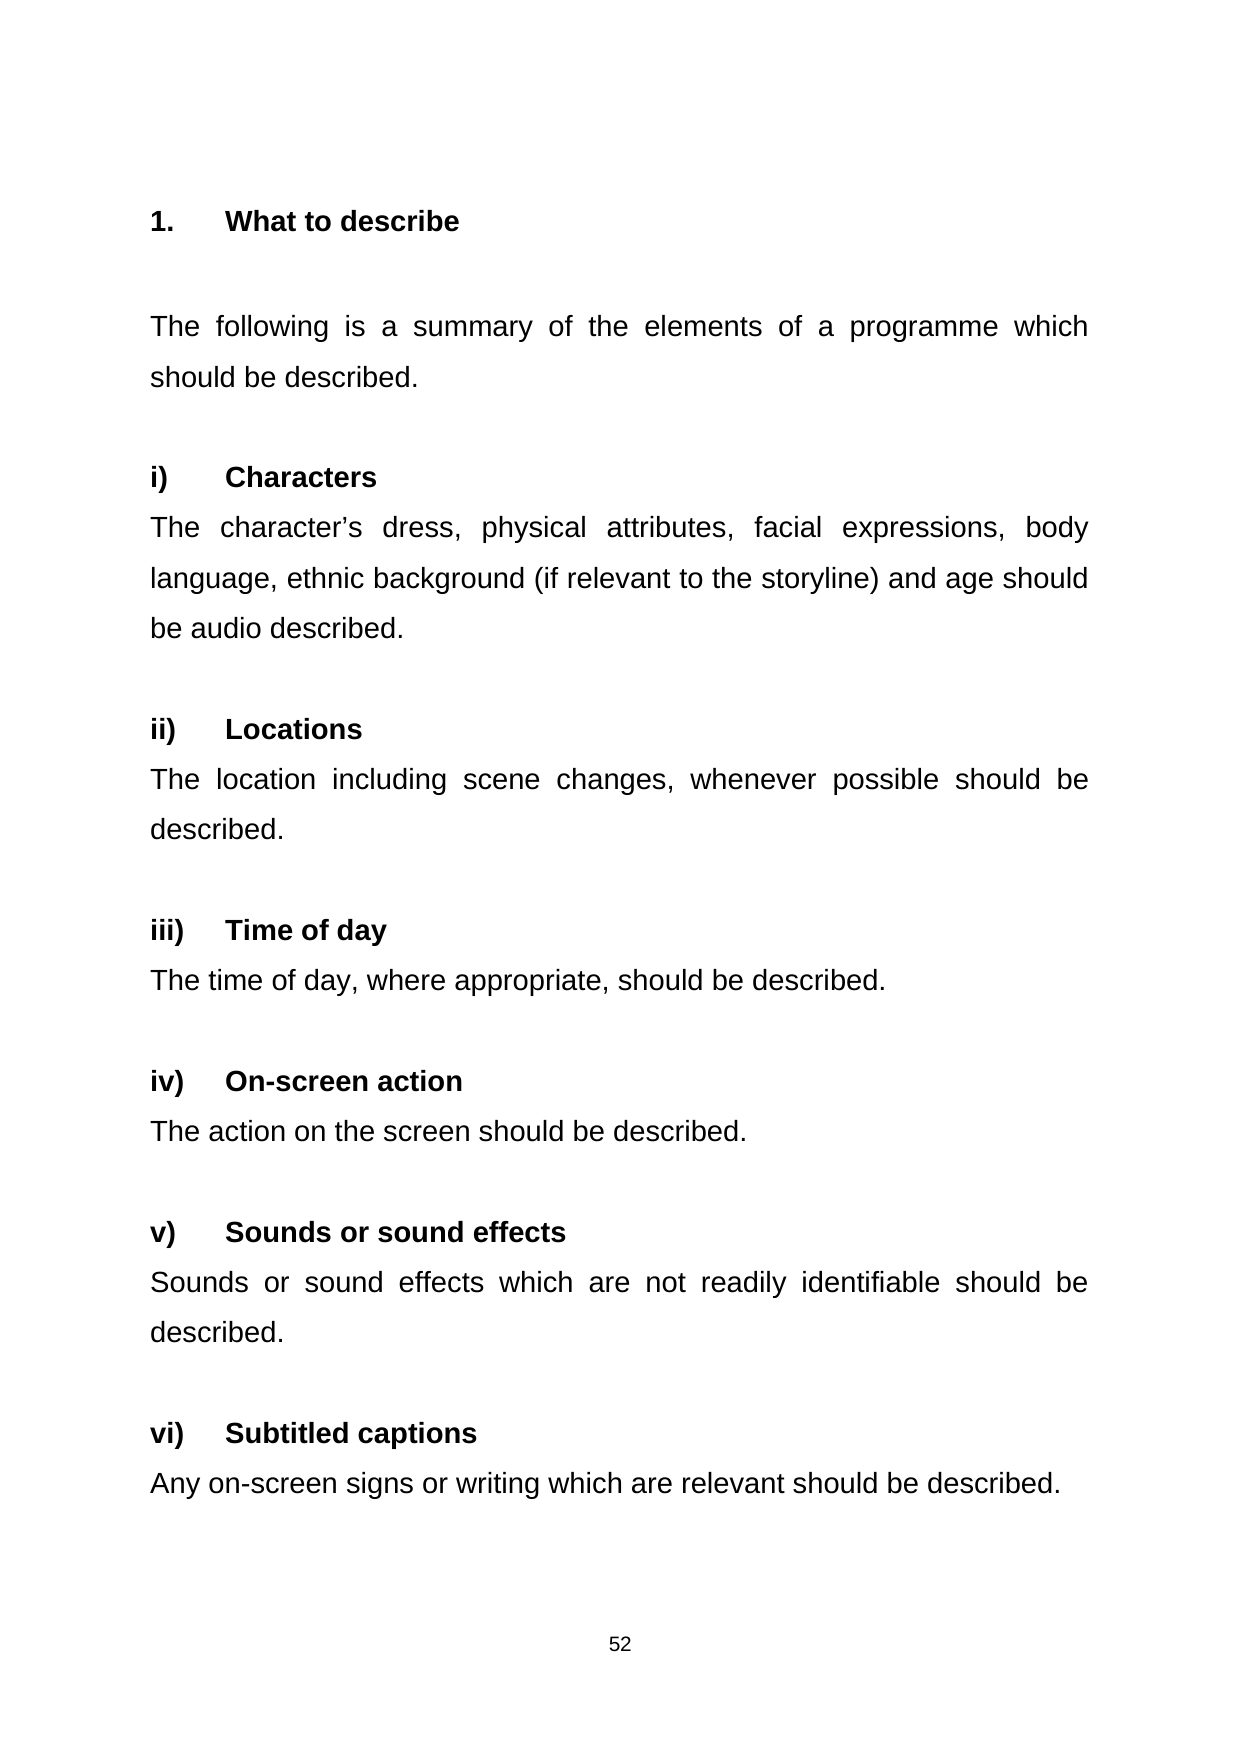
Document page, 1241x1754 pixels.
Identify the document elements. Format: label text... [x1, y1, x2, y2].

text v) Sounds or sound effects [150, 1215, 1090, 1248]
text The time of day, where appropriate, should be described. [150, 963, 1090, 997]
subtitle 1. What to describe [150, 204, 1090, 238]
text The character’s dress, physical attributes, facial expressions, body language, ethnic background (if relevant to the storyline) and age should be audio described. [150, 511, 1090, 645]
text ii) Locations [150, 712, 1090, 745]
text The action on the screen should be described. [150, 1114, 1090, 1148]
text vi) Subtitled captions [150, 1416, 1090, 1450]
text The following is a summary of the elements of a programme which should be described. [150, 309, 1090, 393]
text iii) Time of day [150, 913, 1090, 947]
subtitle iv) On-screen action [150, 1064, 1090, 1097]
subtitle i) Characters [150, 460, 1090, 494]
text The location including scene changes, whenever possible should be described. [150, 762, 1090, 846]
text Any on-screen signs or writing which are relevant should be described. [150, 1466, 1090, 1500]
text Sounds or sound effects which are not readily identifiable should be described. [150, 1265, 1090, 1349]
